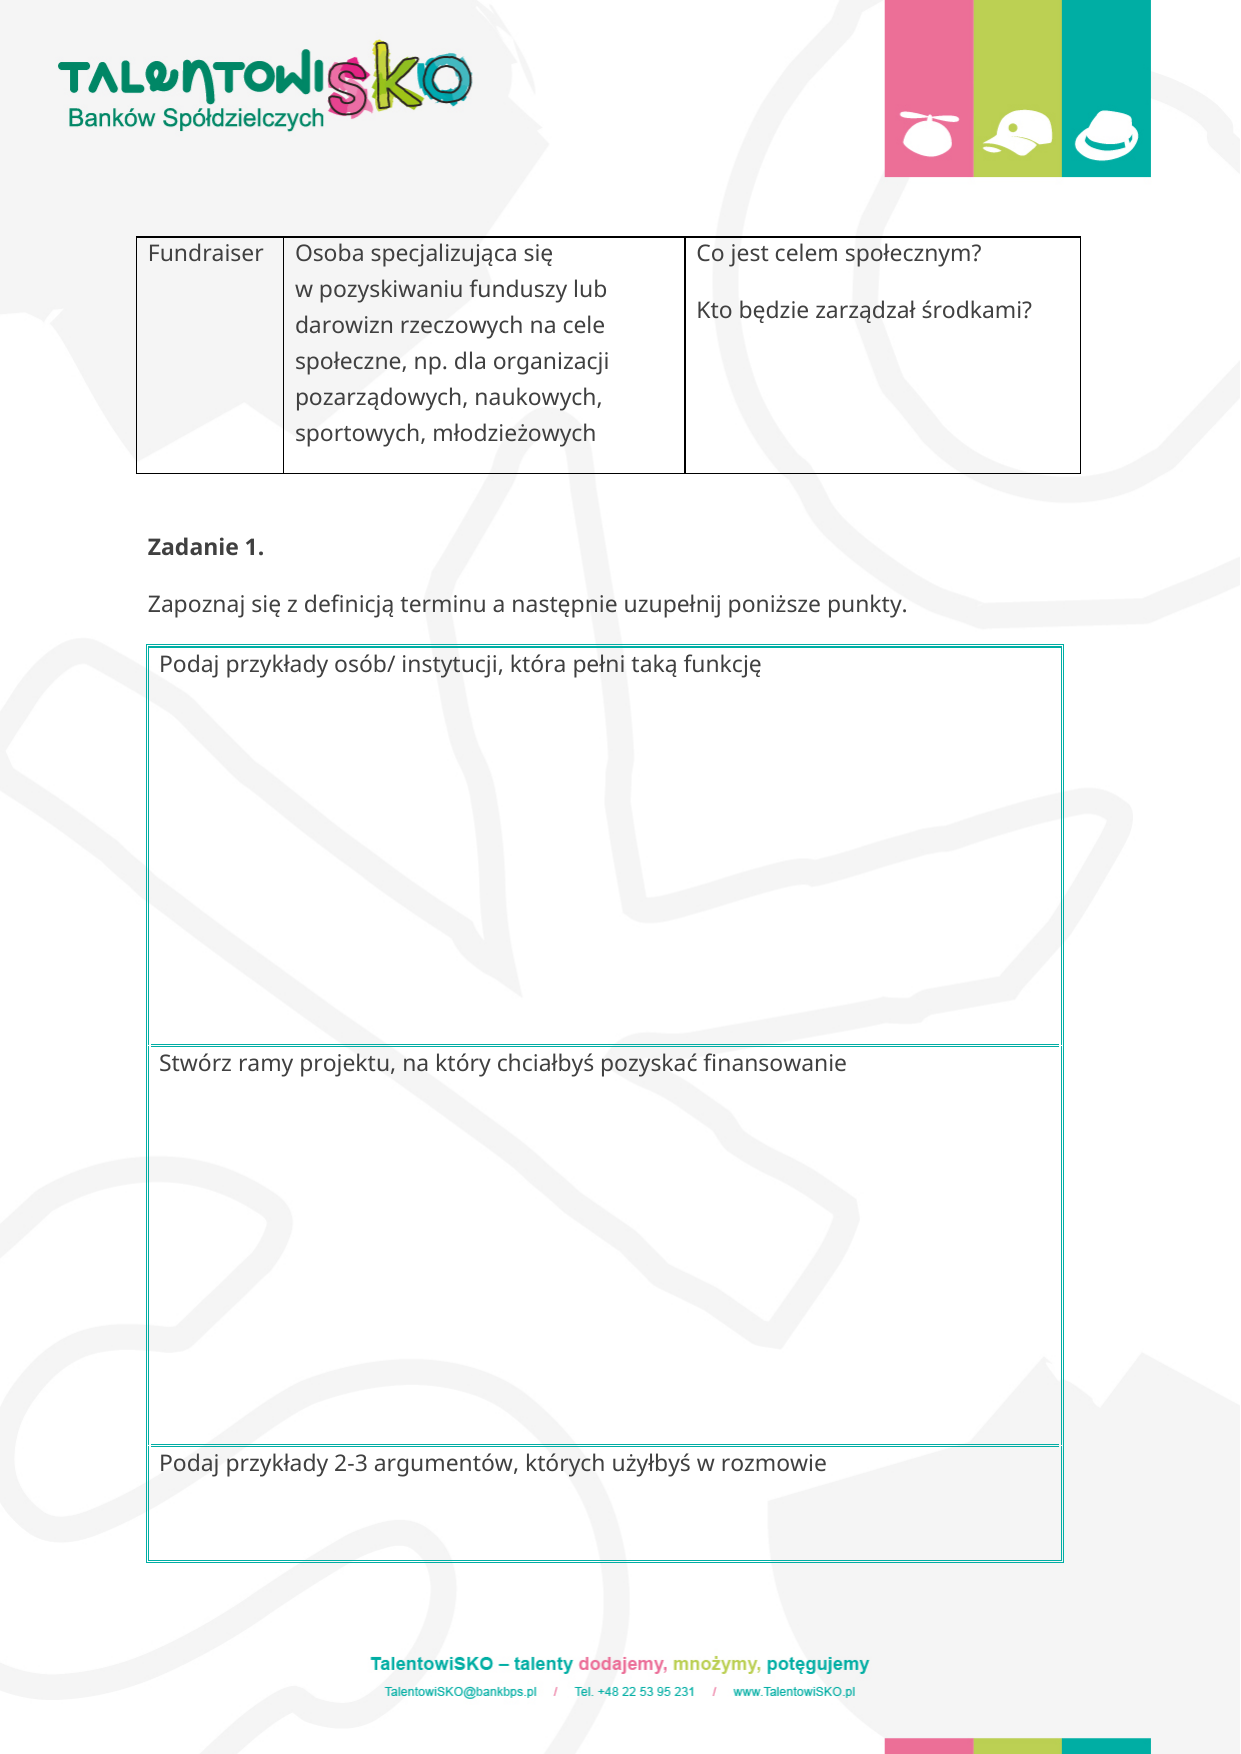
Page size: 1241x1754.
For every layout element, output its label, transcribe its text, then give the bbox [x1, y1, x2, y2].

text Zapoznaj się z definicją terminu a następnie uzupełnij poniższe punkty. [148, 588, 1093, 619]
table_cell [149, 1444, 1061, 1559]
text Zadanie 1. [148, 531, 1093, 562]
table_header Podaj przykłady osób/ instytucji, która pełni taką funkcję [149, 648, 1061, 1044]
picture [0, 0, 1240, 1754]
table_cell Osoba specjalizująca się w pozyskiwaniu funduszy lub darowizn rzeczowych na cele społeczne, np. dla organizacji pozarządowych, naukowych, sportowych, młodzieżowych [284, 238, 684, 473]
table_cell Co jest celem społecznym? Kto będzie zarządzał środkami? [686, 238, 1080, 473]
table_cell Stwórz ramy projektu, na który chciałbyś pozyskać finansowanie [148, 1044, 1062, 1444]
table_cell Fundraiser [137, 238, 283, 473]
